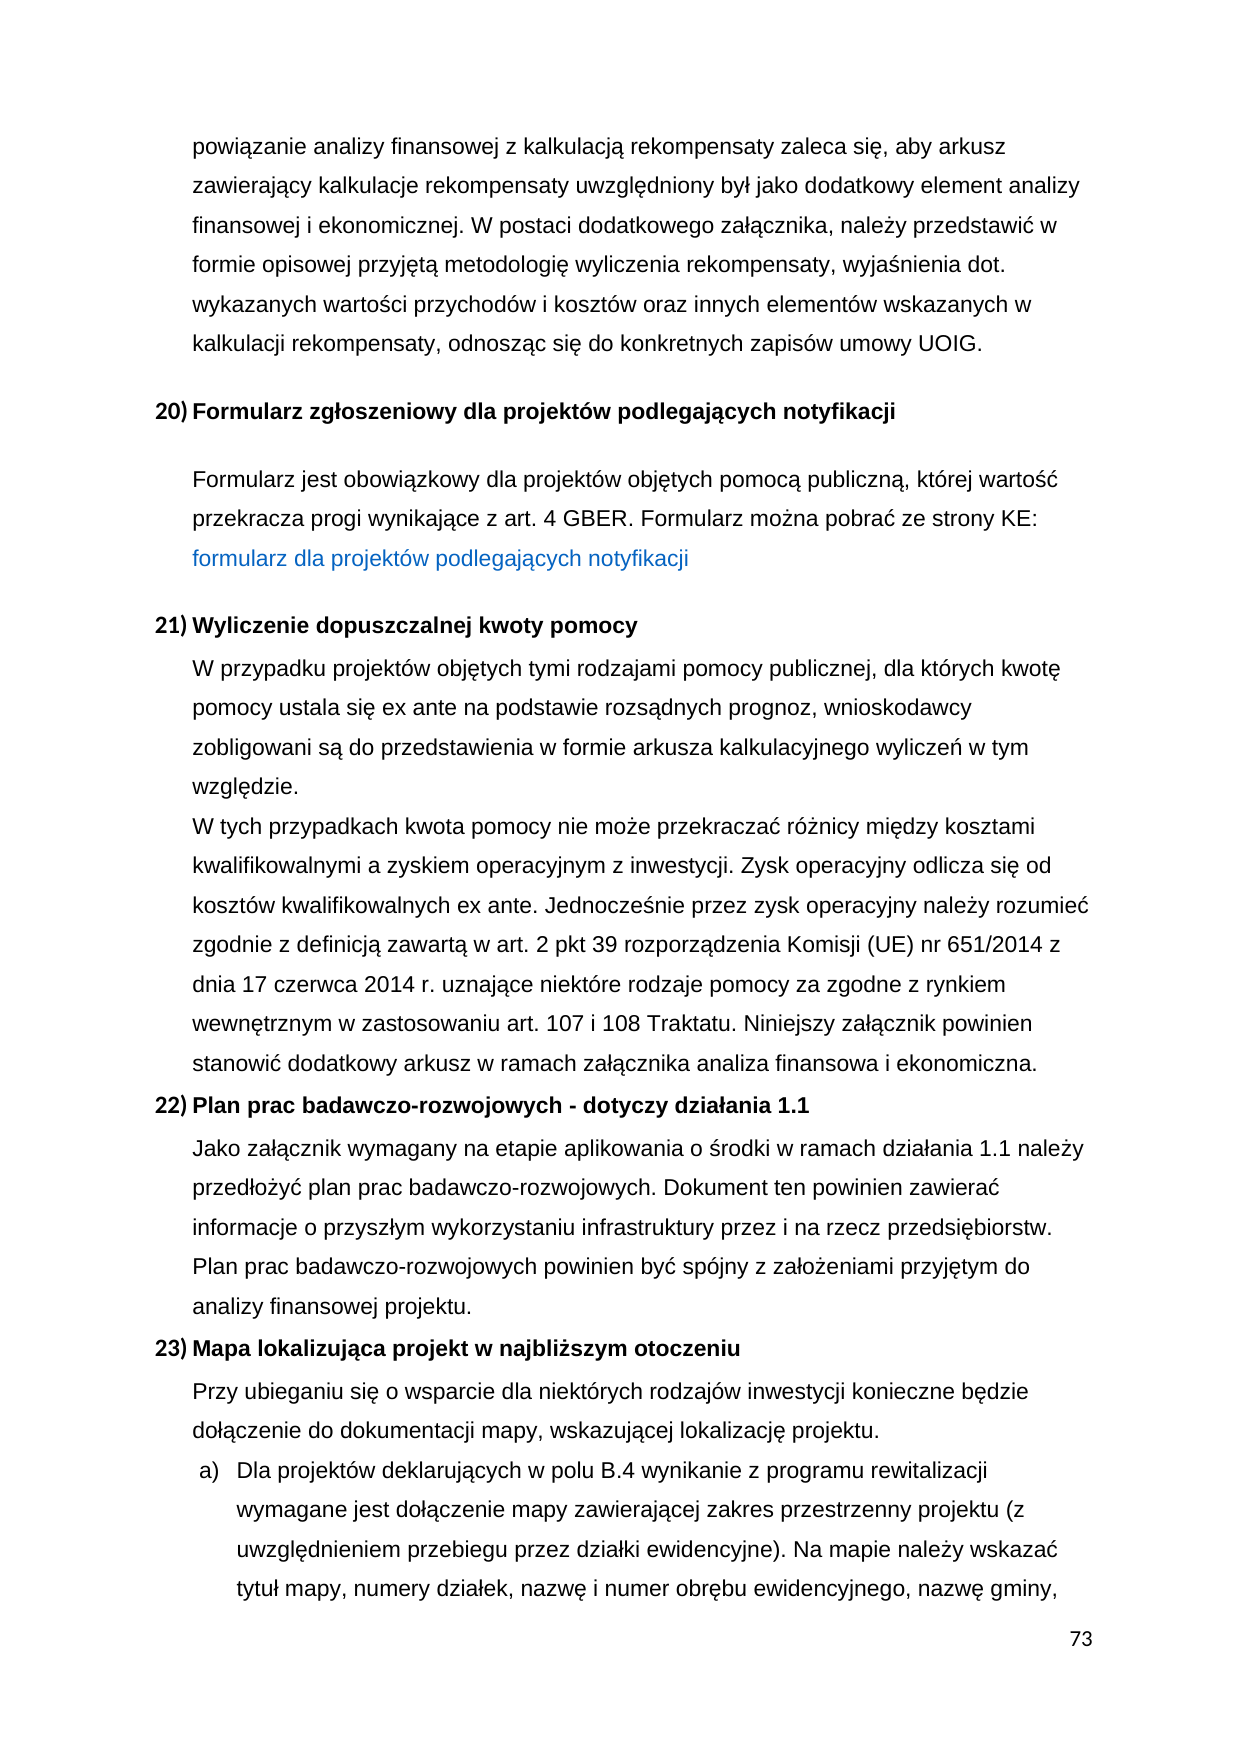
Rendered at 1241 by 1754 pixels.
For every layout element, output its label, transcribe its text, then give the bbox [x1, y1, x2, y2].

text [155, 133, 1092, 357]
list Formularz jest obowiązkowy dla projektów objętych pomocą publiczną, której wartość przekracza progi wynikające z art. 4 GBER. Formularz można pobrać ze strony KE: formularz dla projektów podlegających notyfikacji [192, 466, 1092, 571]
list Przy ubieganiu się o wsparcie dla niektórych rodzajów inwestycji konieczne będzie dołączenie do dokumentacji mapy, wskazującej lokalizację projektu. [192, 1378, 1092, 1444]
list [199, 1457, 1092, 1602]
text Formularz zgłoszeniowy dla projektów podlegających notyfikacji [155, 395, 1092, 425]
text Wyliczenie dopuszczalnej kwoty pomocy [154, 609, 1092, 639]
list Jako załącznik wymagany na etapie aplikowania o środki w ramach działania 1.1 należy przedłożyć plan prac badawczo-rozwojowych. Dokument ten powinien zawierać informacje o przyszłym wykorzystaniu infrastruktury przez i na rzecz przedsiębiorstw. Plan prac badawczo-rozwojowych powinien być spójny z założeniami przyjętym do analizy finansowej projektu. [192, 1135, 1092, 1319]
list W przypadku projektów objętych tymi rodzajami pomocy publicznej, dla których kwotę pomocy ustala się ex ante na podstawie rozsądnych prognoz, wnioskodawcy zobligowani są do przedstawienia w formie arkusza kalkulacyjnego wyliczeń w tym względzie. W tych przypadkach kwota pomocy nie może przekraczać różnicy między kosztami kwalifikowalnymi a zyskiem operacyjnym z inwestycji. Zysk operacyjny odlicza się od kosztów kwalifikowalnych ex ante. Jednocześnie przez zysk operacyjny należy rozumieć zgodnie z definicją zawartą w art. 2 pkt 39 rozporządzenia Komisji (UE) nr 651/2014 z dnia 17 czerwca 2014 r. uznające niektóre rodzaje pomocy za zgodne z rynkiem wewnętrznym w zastosowaniu art. 107 i 108 Traktatu. Niniejszy załącznik powinien stanowić dodatkowy arkusz w ramach załącznika analiza finansowa i ekonomiczna. [192, 655, 1092, 1076]
text Mapa lokalizująca projekt w najbliższym otoczeniu [154, 1332, 1092, 1363]
text Plan prac badawczo-rozwojowych - dotyczy działania 1.1 [154, 1089, 1092, 1119]
